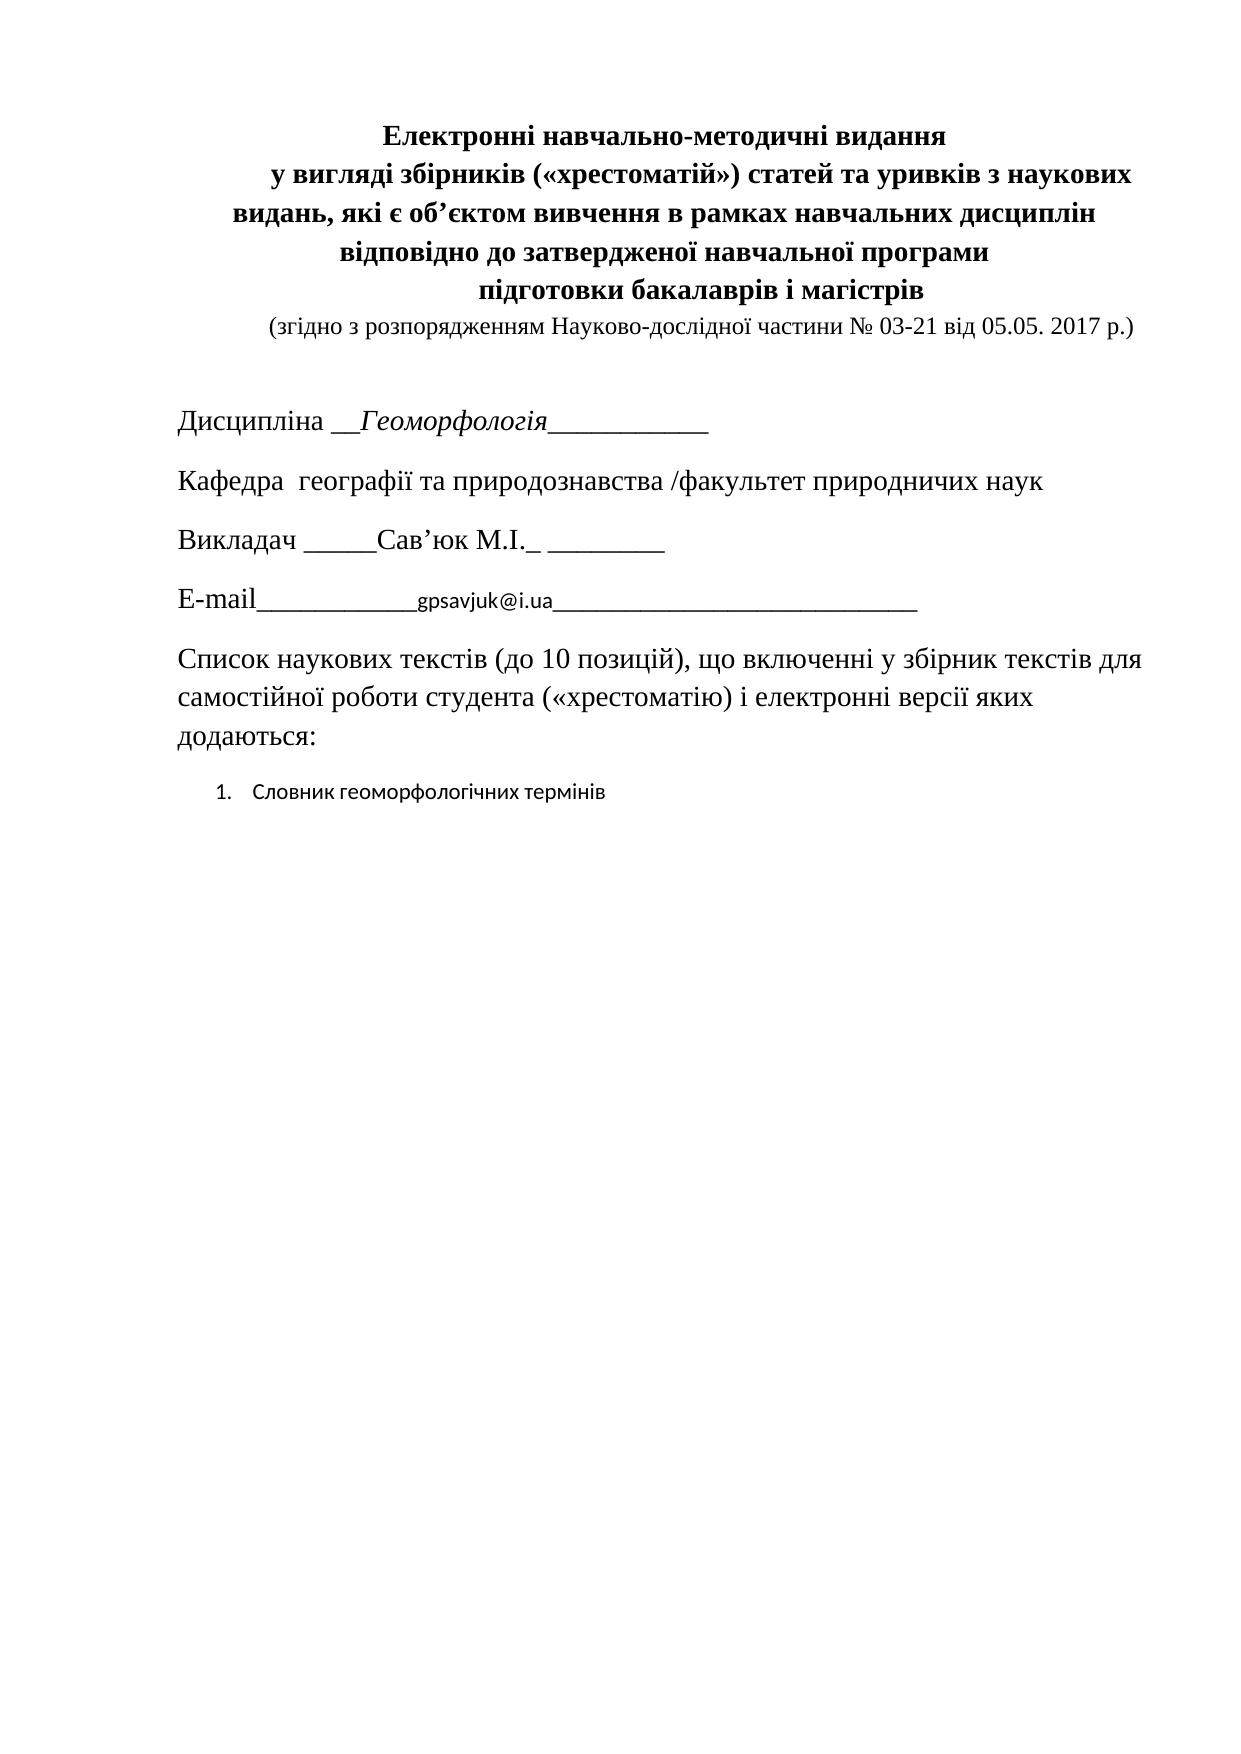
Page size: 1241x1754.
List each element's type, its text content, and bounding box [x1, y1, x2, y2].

text Кафедра географії та природознавства /факультет природничих наук [177, 463, 1152, 496]
text (згідно з розпорядженням Науково-дослідної частини № 03-21 від 05.05. 2017 р.) [177, 311, 1152, 339]
text підготовки бакалаврів і магістрів [177, 272, 1152, 306]
text Дисципліна __Геоморфологія___________ [177, 403, 1152, 437]
text Викладач _____Савʼюк М.І._ ________ [177, 522, 1152, 556]
text у вигляді збірників («хрестоматій») статей та уривків з наукових видань, які є об’єктом вивчення в рамках навчальних дисциплін відповідно до затвердженої навчальної програми [177, 157, 1152, 267]
text E-mail___________gpsavjuk@i.ua_________________________ [177, 581, 1152, 615]
text Список наукових текстів (до 10 позицій), що включенні у збірник текстів для самостійної роботи студента («хрестоматію) і електронні версії яких додаються: [177, 641, 1152, 751]
list Словник геоморфологічних термінів [215, 777, 1152, 805]
text Електронні навчально-методичні видання [177, 118, 1152, 152]
